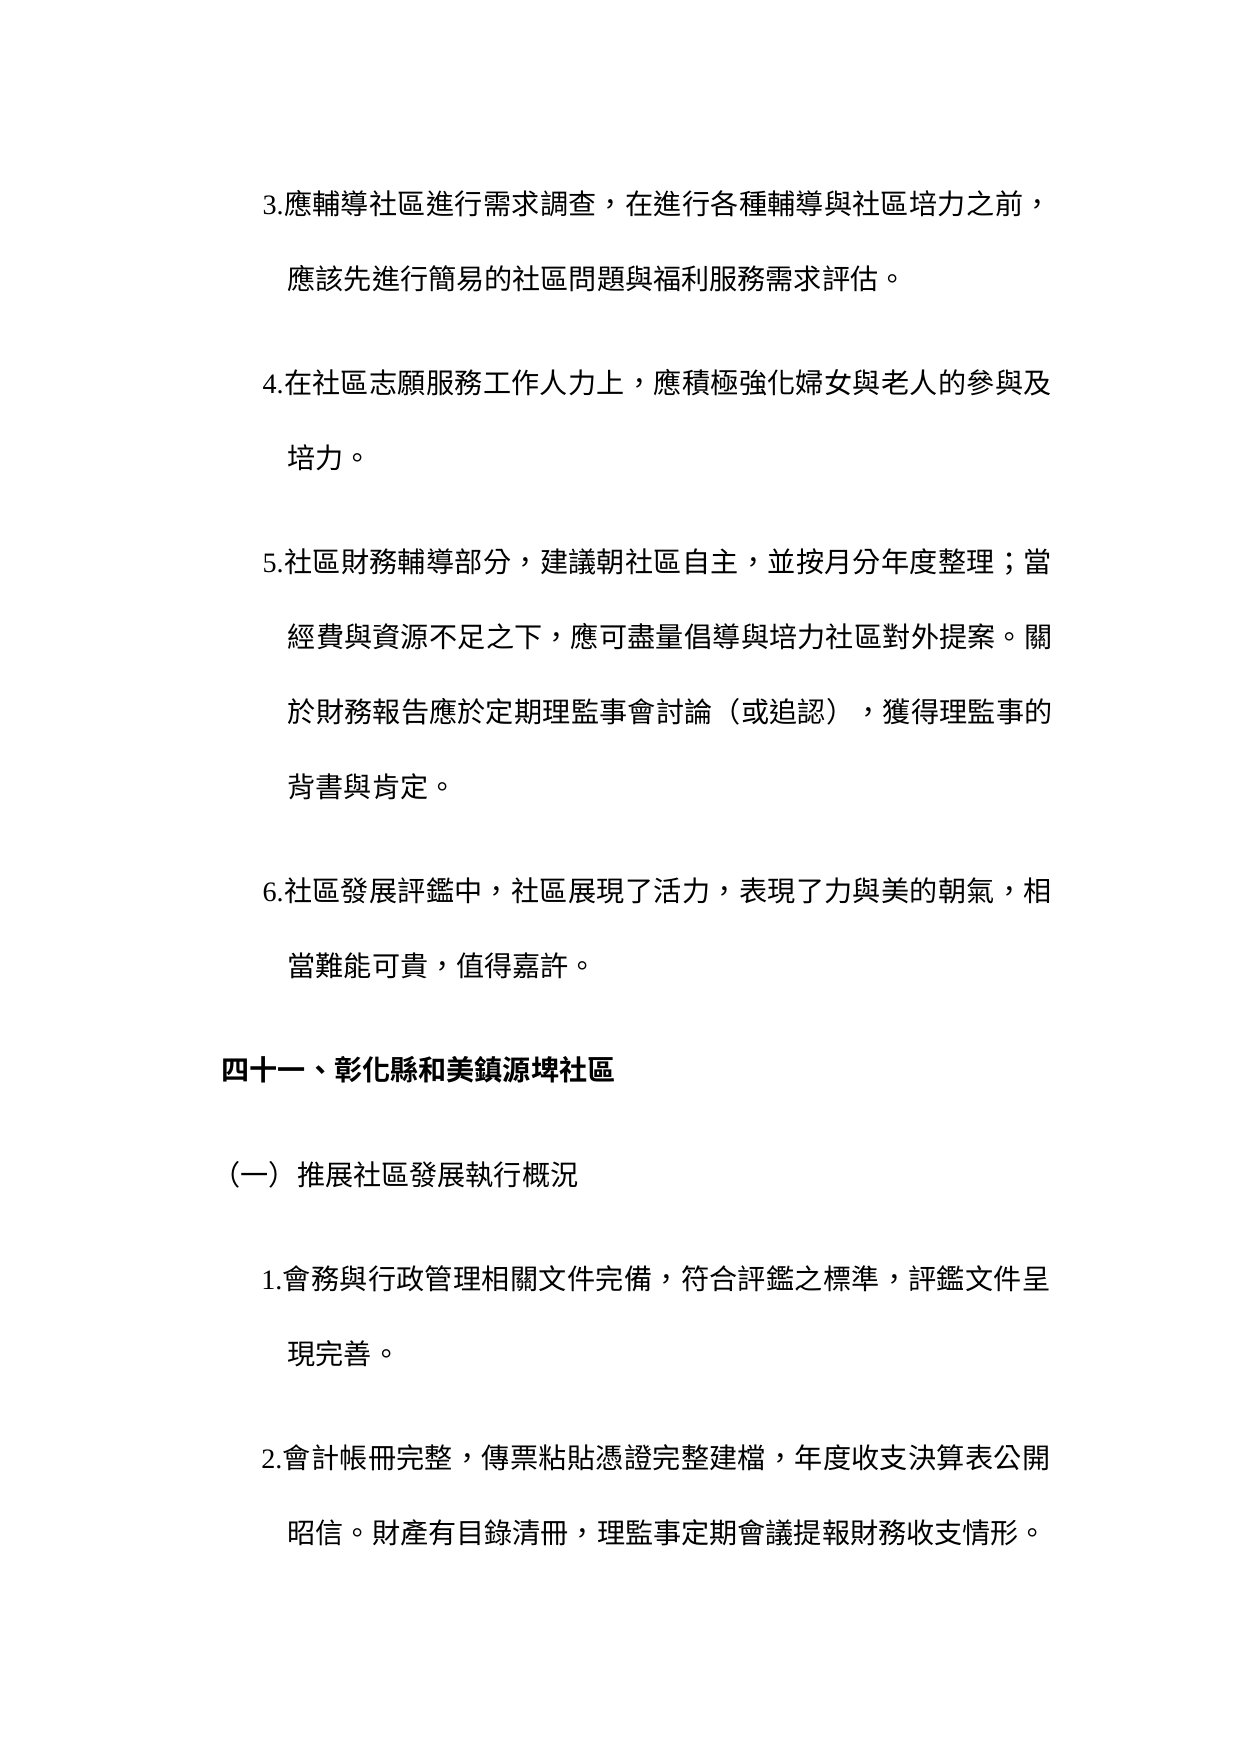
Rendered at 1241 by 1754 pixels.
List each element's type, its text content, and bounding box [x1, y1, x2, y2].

text 2.會計帳冊完整，傳票粘貼憑證完整建檔，年度收支決算表公開昭信。財產有目錄清冊，理監事定期會議提報財務收支情形。 [261, 1419, 1053, 1569]
text 3.應輔導社區進行需求調查，在進行各種輔導與社區培力之前，應該先進行簡易的社區問題與福利服務需求評估。 [262, 164, 1053, 314]
text （一）推展社區發展執行概況 [187, 1135, 1053, 1210]
text 四十一、彰化縣和美鎮源埤社區 [221, 1031, 1053, 1106]
text 6.社區發展評鑑中，社區展現了活力，表現了力與美的朝氣，相當難能可貴，值得嘉許。 [262, 852, 1053, 1002]
text 5.社區財務輔導部分，建議朝社區自主，並按月分年度整理；當經費與資源不足之下，應可盡量倡導與培力社區對外提案。關於財務報告應於定期理監事會討論（或追認），獲得理監事的背書與肯定。 [262, 523, 1053, 823]
text 1.會務與行政管理相關文件完備，符合評鑑之標準，評鑑文件呈現完善。 [261, 1239, 1053, 1389]
text 4.在社區志願服務工作人力上，應積極強化婦女與老人的參與及培力。 [262, 344, 1053, 494]
